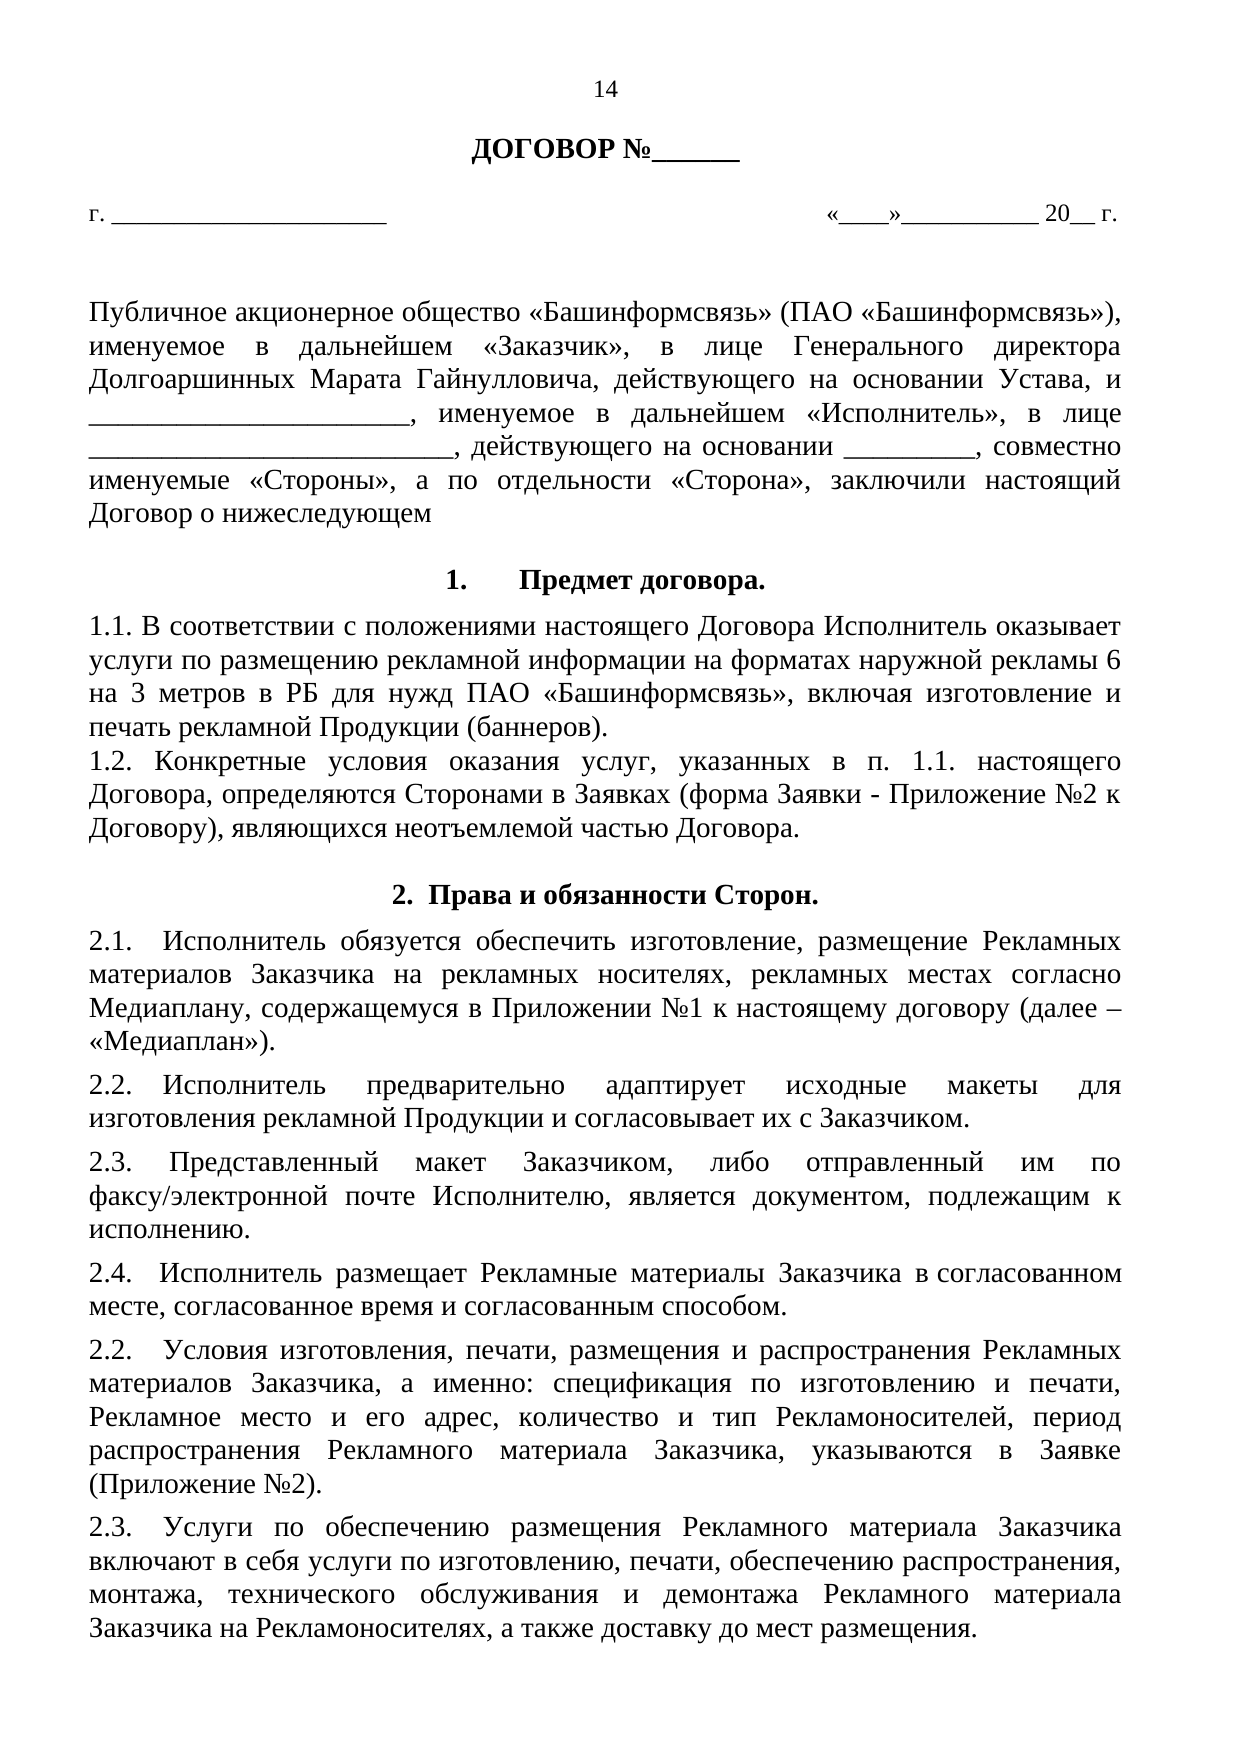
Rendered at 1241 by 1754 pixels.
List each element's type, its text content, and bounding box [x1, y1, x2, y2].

text 1.2. Конкретные условия оказания услуг, указанных в п. 1.1. настоящего Договора, определяются Сторонами в Заявках (форма Заявки - Приложение №2 к Договору), являющихся неотъемлемой частью Договора. [89, 743, 1122, 843]
text Публичное акционерное общество «Башинформсвязь» (ПАО «Башинформсвязь»), именуемое в дальнейшем «Заказчик», в лице Генерального директора Долгоаршинных Марата Гайнулловича, действующего на основании Устава, и ______________________, именуемое в дальнейшем «Исполнитель», в лице _________________________, действующего на основании _________, совместно именуемые «Стороны», а по отдельности «Сторона», заключили настоящий Договор о нижеследующем [89, 294, 1122, 529]
text 2.4. Исполнитель размещает Рекламные материалы Заказчика в согласованном месте, согласованное время и согласованным способом. [89, 1255, 1122, 1322]
text 2.2. Исполнитель предварительно адаптирует исходные макеты для изготовления рекламной Продукции и согласовывает их с Заказчиком. [89, 1067, 1122, 1134]
text 2.2. Условия изготовления, печати, размещения и распространения Рекламных материалов Заказчика, а именно: спецификация по изготовлению и печати, Рекламное место и его адрес, количество и тип Рекламоносителей, период распространения Рекламного материала Заказчика, указываются в Заявке (Приложение №2). [89, 1332, 1122, 1499]
text 2.3. Услуги по обеспечению размещения Рекламного материала Заказчика включают в себя услуги по изготовлению, печати, обеспечению распространения, монтажа, технического обслуживания и демонтажа Рекламного материала Заказчика на Рекламоносителях, а также доставку до мест размещения. [89, 1509, 1122, 1644]
text 1. Предмет договора. [89, 562, 1122, 596]
text 1.1. В соответствии с положениями настоящего Договора Исполнитель оказывает услуги по размещению рекламной информации на форматах наружной рекламы 6 на 3 метров в РБ для нужд ПАО «Башинформсвязь», включая изготовление и печать рекламной Продукции (баннеров). [89, 608, 1122, 743]
text 2. Права и обязанности Сторон. [89, 877, 1122, 910]
text 2.1. Исполнитель обязуется обеспечить изготовление, размещение Рекламных материалов Заказчика на рекламных носителях, рекламных местах согласно Медиаплану, содержащемуся в Приложении №1 к настоящему договору (далее – «Медиаплан»). [89, 923, 1122, 1057]
text 2.3. Представленный макет Заказчиком, либо отправленный им по факсу/электронной почте Исполнителю, является документом, подлежащим к исполнению. [89, 1144, 1122, 1245]
text ДОГОВОР №______ [89, 131, 1122, 165]
text г. ______________________ «____»___________ 20__ г. [89, 198, 1122, 227]
